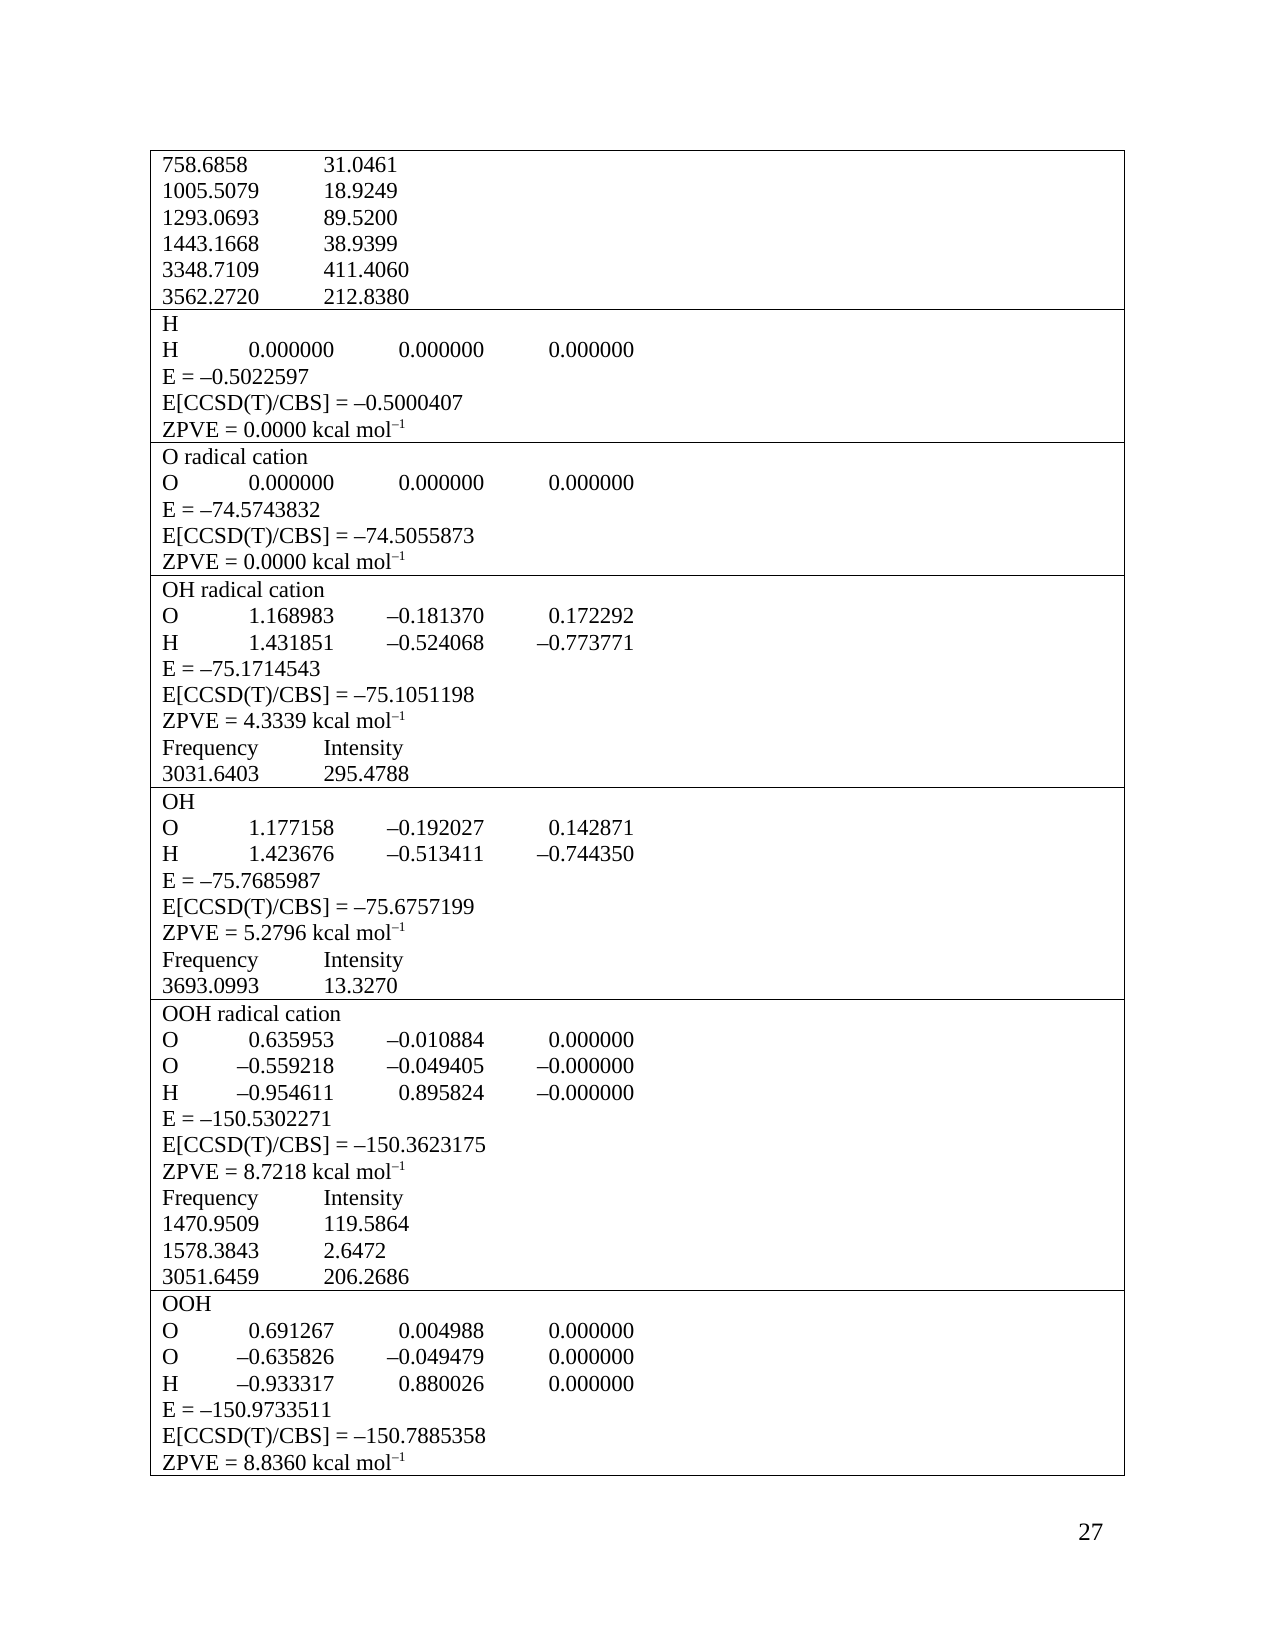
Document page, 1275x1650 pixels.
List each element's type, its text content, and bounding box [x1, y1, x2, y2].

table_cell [151, 151, 1124, 309]
table_cell OH radical cation O 1.168983 –0.181370 0.172292 H 1.431851 –0.524068 –0.773771 E = –75.1714543 E[CCSD(T)/CBS] = –75.1051198 ZPVE = 4.3339 kcal mol–1 Frequency Intensity 3031.6403 295.4788 [151, 576, 1124, 787]
table_cell H H 0.000000 0.000000 0.000000 E = –0.5022597 E[CCSD(T)/CBS] = –0.5000407 ZPVE = 0.0000 kcal mol–1 [151, 310, 1124, 442]
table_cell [151, 1291, 1124, 1475]
table_cell OH O 1.177158 –0.192027 0.142871 H 1.423676 –0.513411 –0.744350 E = –75.7685987 E[CCSD(T)/CBS] = –75.6757199 ZPVE = 5.2796 kcal mol–1 Frequency Intensity 3693.0993 13.3270 [151, 788, 1124, 998]
table_cell O radical cation O 0.000000 0.000000 0.000000 E = –74.5743832 E[CCSD(T)/CBS] = –74.5055873 ZPVE = 0.0000 kcal mol–1 [151, 443, 1124, 575]
table_cell OOH radical cation O 0.635953 –0.010884 0.000000 O –0.559218 –0.049405 –0.000000 H –0.954611 0.895824 –0.000000 E = –150.5302271 E[CCSD(T)/CBS] = –150.3623175 ZPVE = 8.7218 kcal mol–1 Frequency Intensity 1470.9509 119.5864 1578.3843 2.6472 3051.6459 206.2686 [151, 1000, 1124, 1289]
